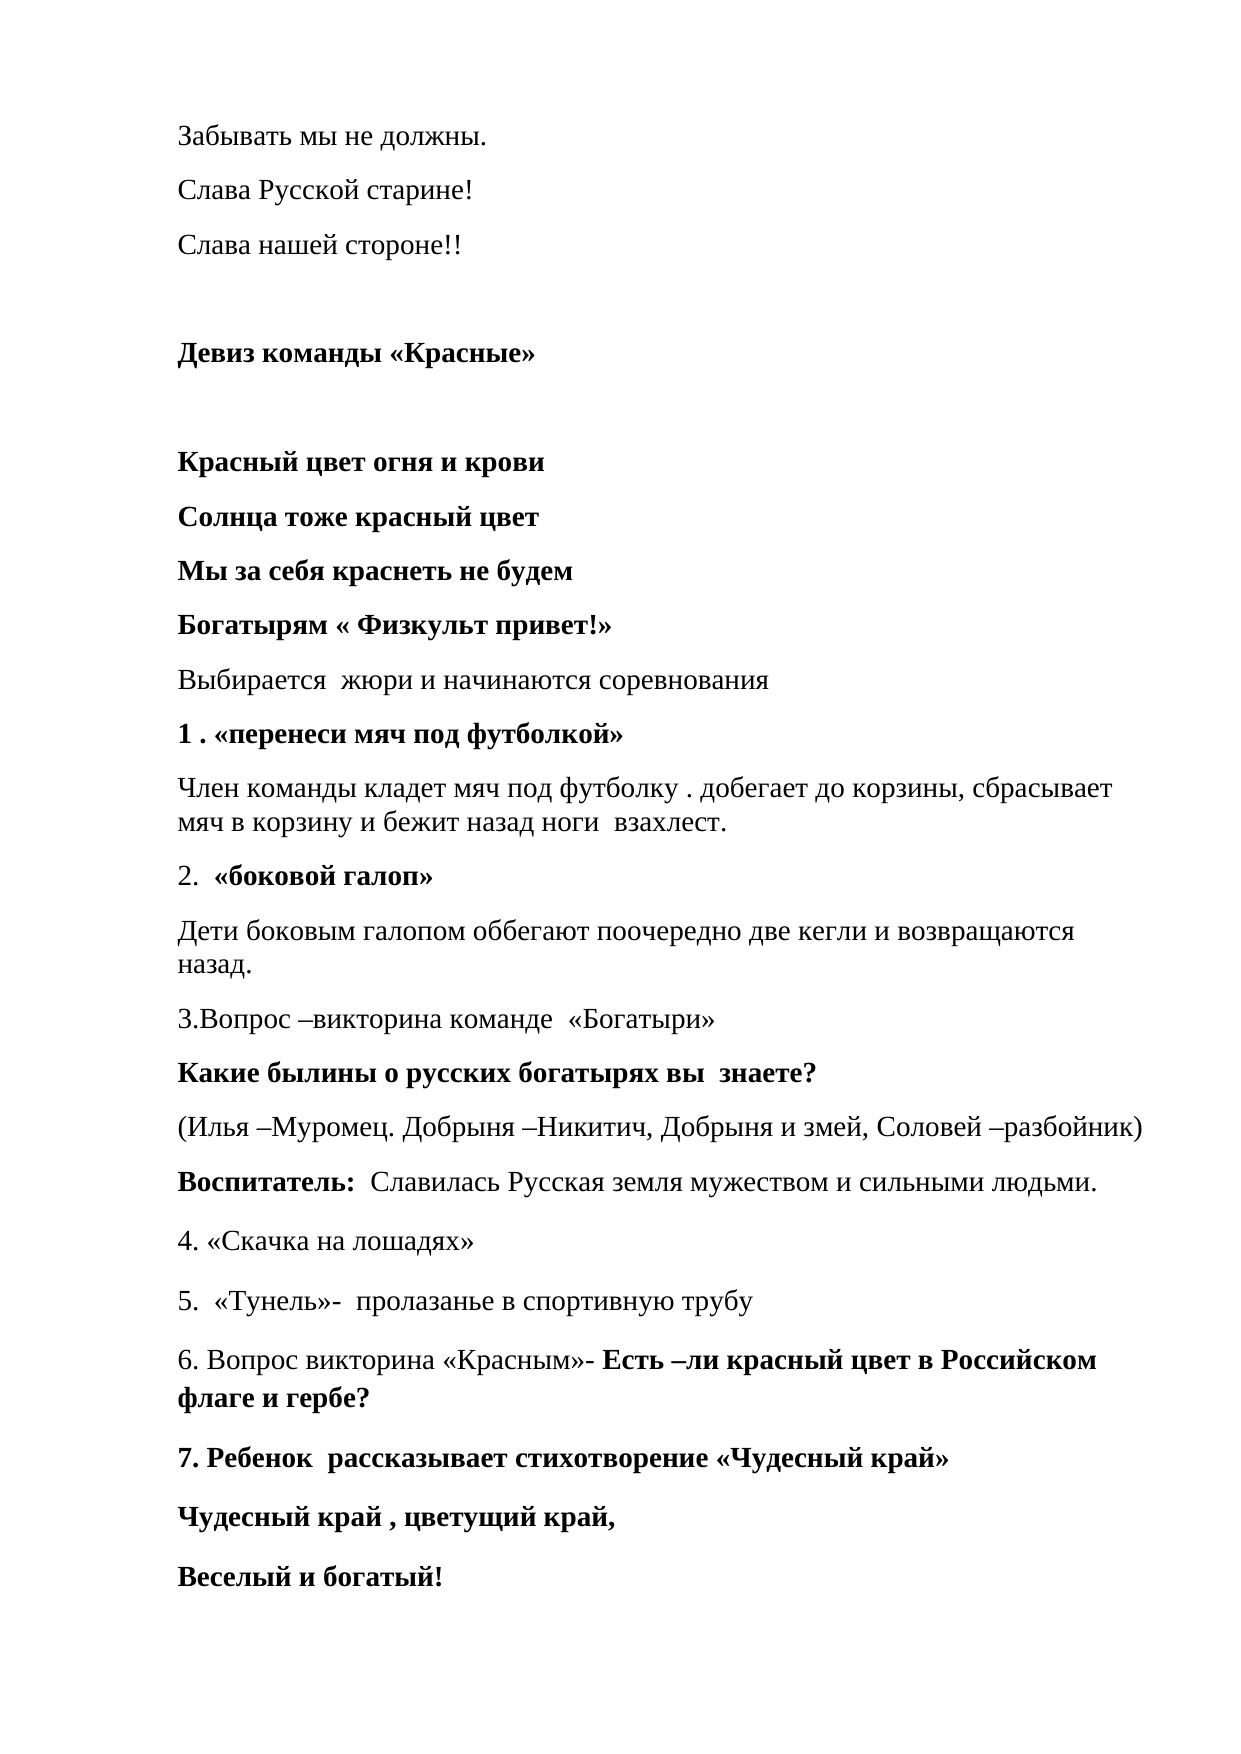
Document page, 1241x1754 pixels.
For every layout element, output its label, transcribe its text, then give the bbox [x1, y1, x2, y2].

text 2. «боковой галоп» [177, 858, 1152, 892]
text 4. «Скачка на лошадях» [177, 1223, 1152, 1257]
text Слава Русской старине! [177, 172, 1152, 206]
text Член команды кладет мяч под футболку . добегает до корзины, сбрасывает мяч в корзину и бежит назад ноги взахлест. [177, 771, 1152, 838]
text Воспитатель: Славилась Русская земля мужеством и сильными людьми. [177, 1164, 1152, 1197]
text Чудесный край , цветущий край, [177, 1499, 1152, 1533]
text 1 . «перенеси мяч под футболкой» [177, 716, 1152, 750]
text Девиз команды «Красные» [177, 336, 1152, 369]
text Слава нашей стороне!! [177, 227, 1152, 260]
text Забывать мы не должны. [177, 118, 1152, 152]
text Веселый и богатый! [177, 1559, 1152, 1592]
text (Илья –Муромец. Добрыня –Никитич, Добрыня и змей, Соловей –разбойник) [177, 1109, 1152, 1143]
text Какие былины о русских богатырях вы знаете? [177, 1055, 1152, 1089]
text 7. Ребенок рассказывает стихотворение «Чудесный край» [177, 1440, 1152, 1473]
text Мы за себя краснеть не будем [177, 553, 1152, 587]
text Богатырям « Физкульт привет!» [177, 607, 1152, 641]
text 3.Вопрос –викторина команде «Богатыри» [177, 1001, 1152, 1034]
text 6. Вопрос викторина «Красным»- Есть –ли красный цвет в Российском флаге и гербе? [177, 1342, 1152, 1414]
text Дети боковым галопом оббегают поочередно две кегли и возвращаются назад. [177, 913, 1152, 980]
text Солнца тоже красный цвет [177, 499, 1152, 532]
text Выбирается жюри и начинаются соревнования [177, 662, 1152, 695]
text Красный цвет огня и крови [177, 444, 1152, 478]
text 5. «Тунель»- пролазанье в спортивную трубу [177, 1283, 1152, 1316]
